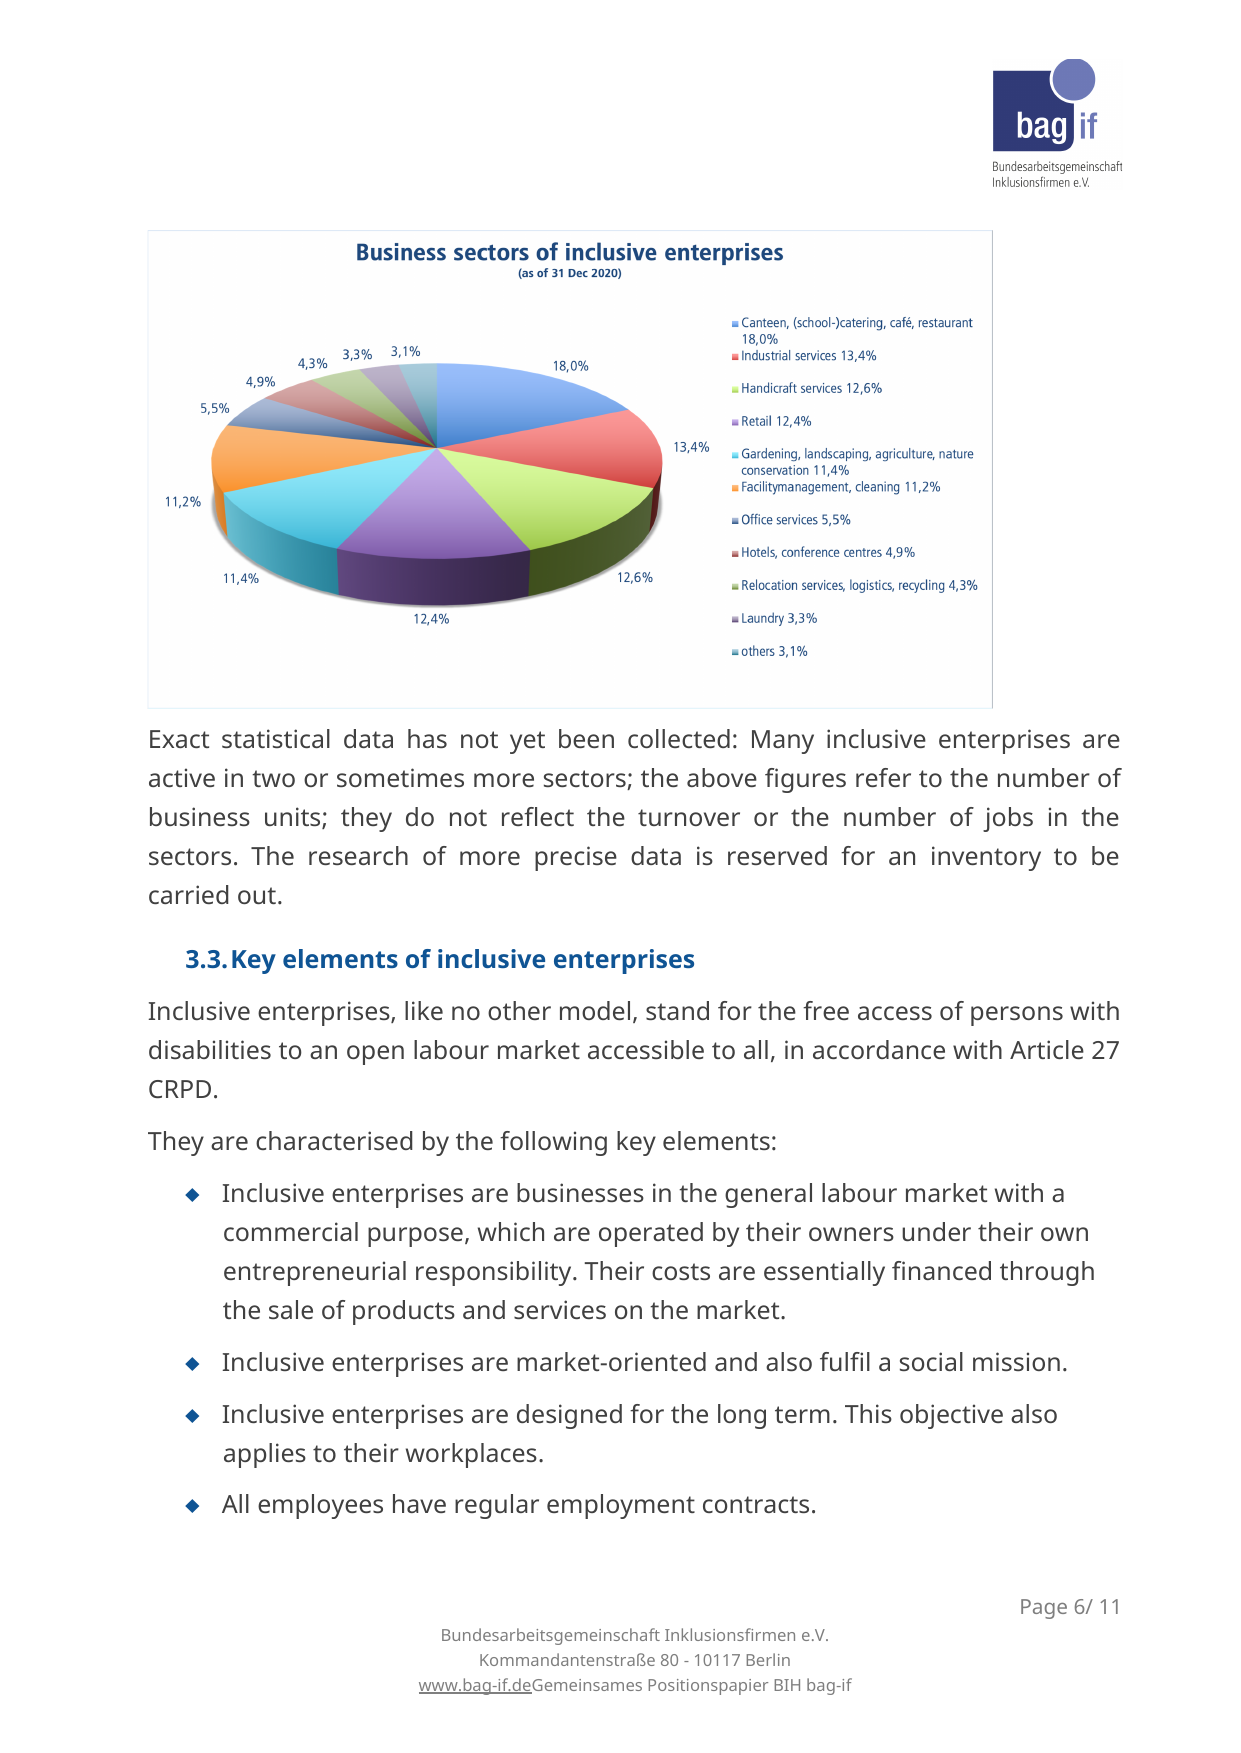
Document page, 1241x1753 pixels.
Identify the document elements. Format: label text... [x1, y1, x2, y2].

picture [147, 230, 993, 709]
subtitle Key elements of inclusive enterprises [185, 942, 1122, 976]
text They are characterised by the following key elements: [148, 1124, 1122, 1158]
list Inclusive enterprises are designed for the long term. This objective also applies to their workplaces. [185, 1396, 1122, 1469]
list Inclusive enterprises are businesses in the general labour market with a commercial purpose, which are operated by their owners under their own entrepreneurial responsibility. Their costs are essentially financed through the sale of products and services on the market. [185, 1176, 1122, 1327]
list Inclusive enterprises are market-oriented and also fulfil a social mission. [185, 1345, 1122, 1379]
text Inclusive enterprises, like no other model, stand for the free access of persons with disabilities to an open labour market accessible to all, in accordance with Article 27 CRPD. [148, 994, 1122, 1106]
list All employees have regular employment contracts. [185, 1487, 1122, 1521]
picture [992, 59, 1123, 190]
text Exact statistical data has not yet been collected: Many inclusive enterprises are active in two or sometimes more sectors; the above figures refer to the number of business units; they do not reflect the turnover or the number of jobs in the sectors. The research of more precise data is reserved for an inventory to be carried out. [148, 721, 1122, 912]
